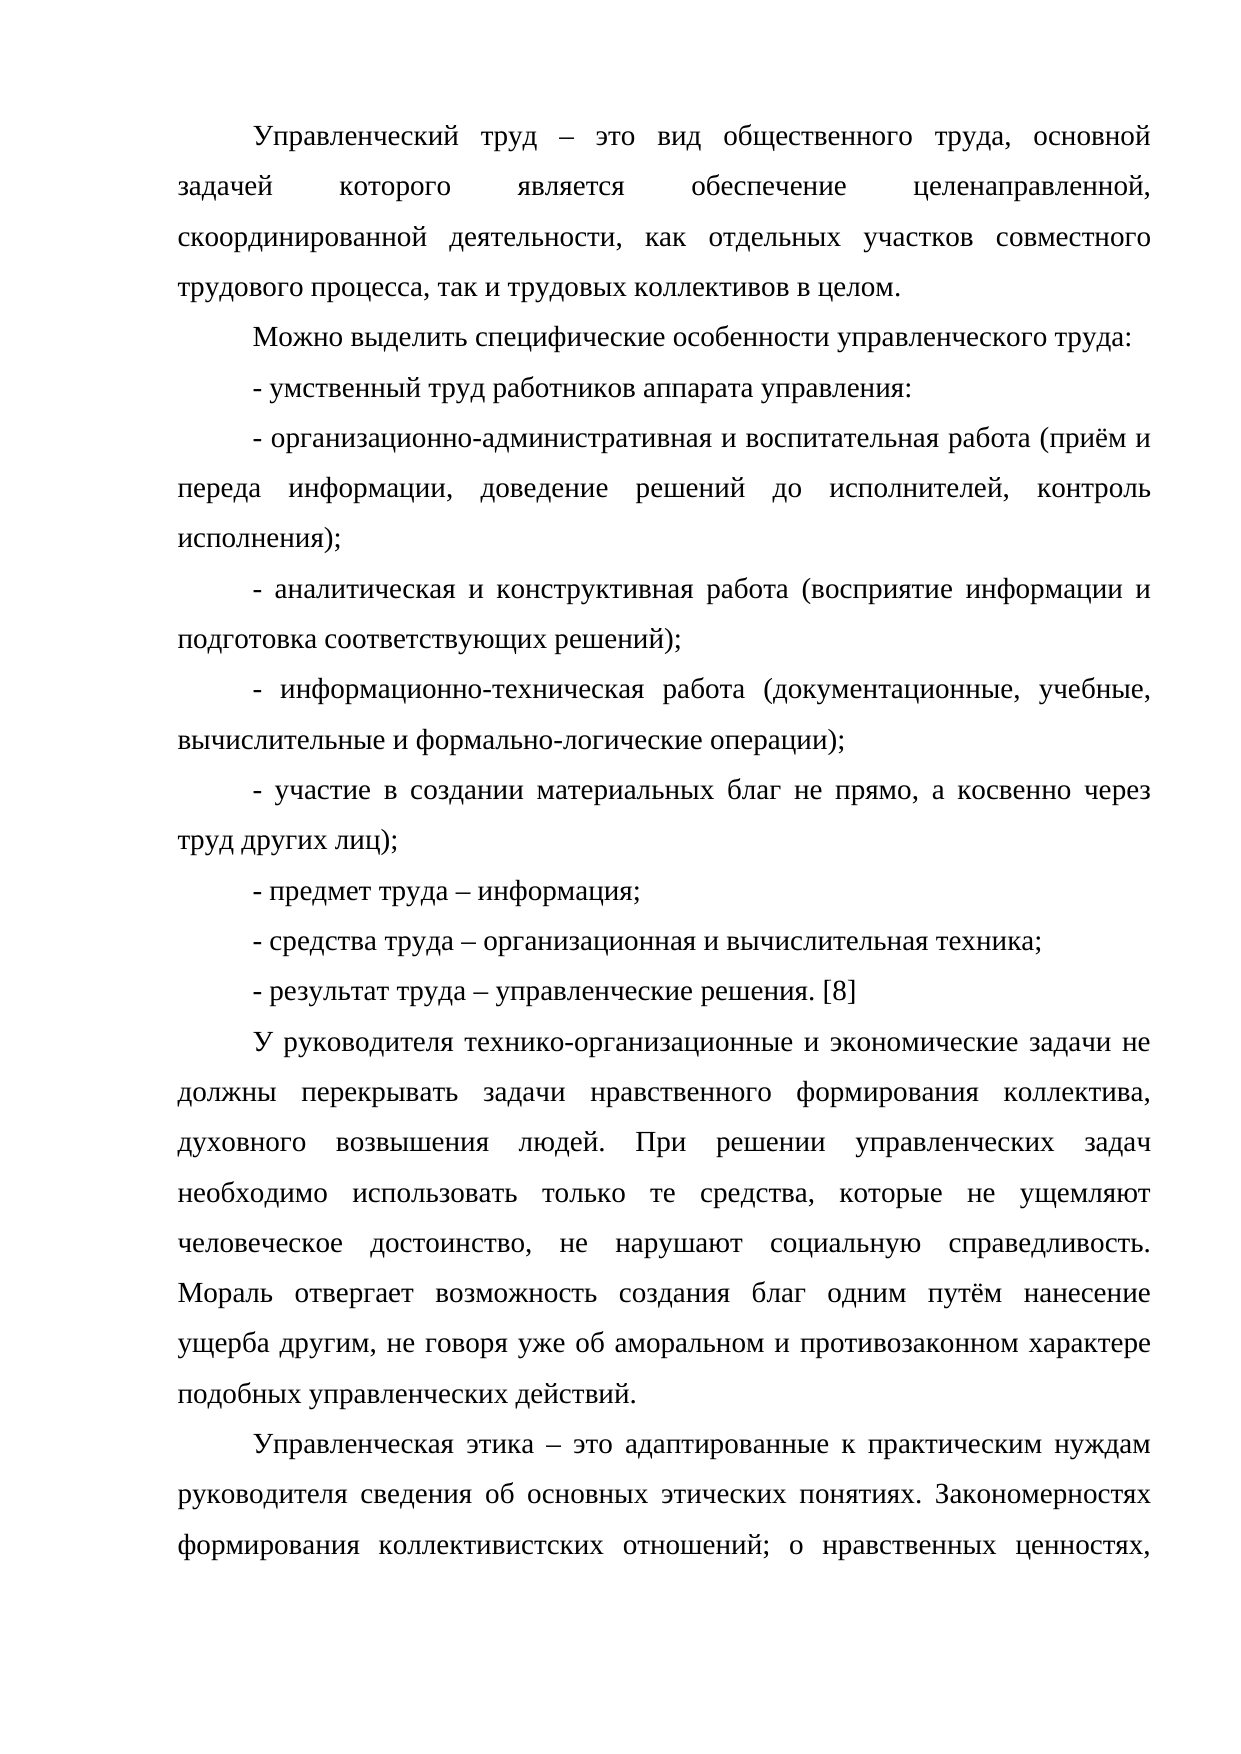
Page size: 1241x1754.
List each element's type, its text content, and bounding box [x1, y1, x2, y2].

text - предмет труда – информация; [177, 873, 1152, 906]
text - организационно-административная и воспитательная работа (приём и переда информации, доведение решений до исполнителей, контроль исполнения); [177, 420, 1152, 554]
text - участие в создании материальных благ не прямо, а косвенно через труд других лиц); [177, 772, 1152, 856]
text Управленческий труд – это вид общественного труда, основной задачей которого является обеспечение целенаправленной, скоординированной деятельности, как отдельных участков совместного трудового процесса, так и трудовых коллективов в целом. [177, 118, 1152, 303]
text У руководителя технико-организационные и экономические задачи не должны перекрывать задачи нравственного формирования коллектива, духовного возвышения людей. При решении управленческих задач необходимо использовать только те средства, которые не ущемляют человеческое достоинство, не нарушают социальную справедливость. Мораль отвергает возможность создания благ одним путём нанесение ущерба другим, не говоря уже об аморальном и противозаконном характере подобных управленческих действий. [177, 1024, 1152, 1409]
text - средства труда – организационная и вычислительная техника; [177, 923, 1152, 957]
text - информационно-техническая работа (документационные, учебные, вычислительные и формально-логические операции); [177, 672, 1152, 755]
text - умственный труд работников аппарата управления: [177, 370, 1152, 403]
text - аналитическая и конструктивная работа (восприятие информации и подготовка соответствующих решений); [177, 571, 1152, 655]
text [177, 1426, 1152, 1560]
text Можно выделить специфические особенности управленческого труда: [177, 319, 1152, 353]
text - результат труда – управленческие решения. [8] [177, 973, 1152, 1007]
